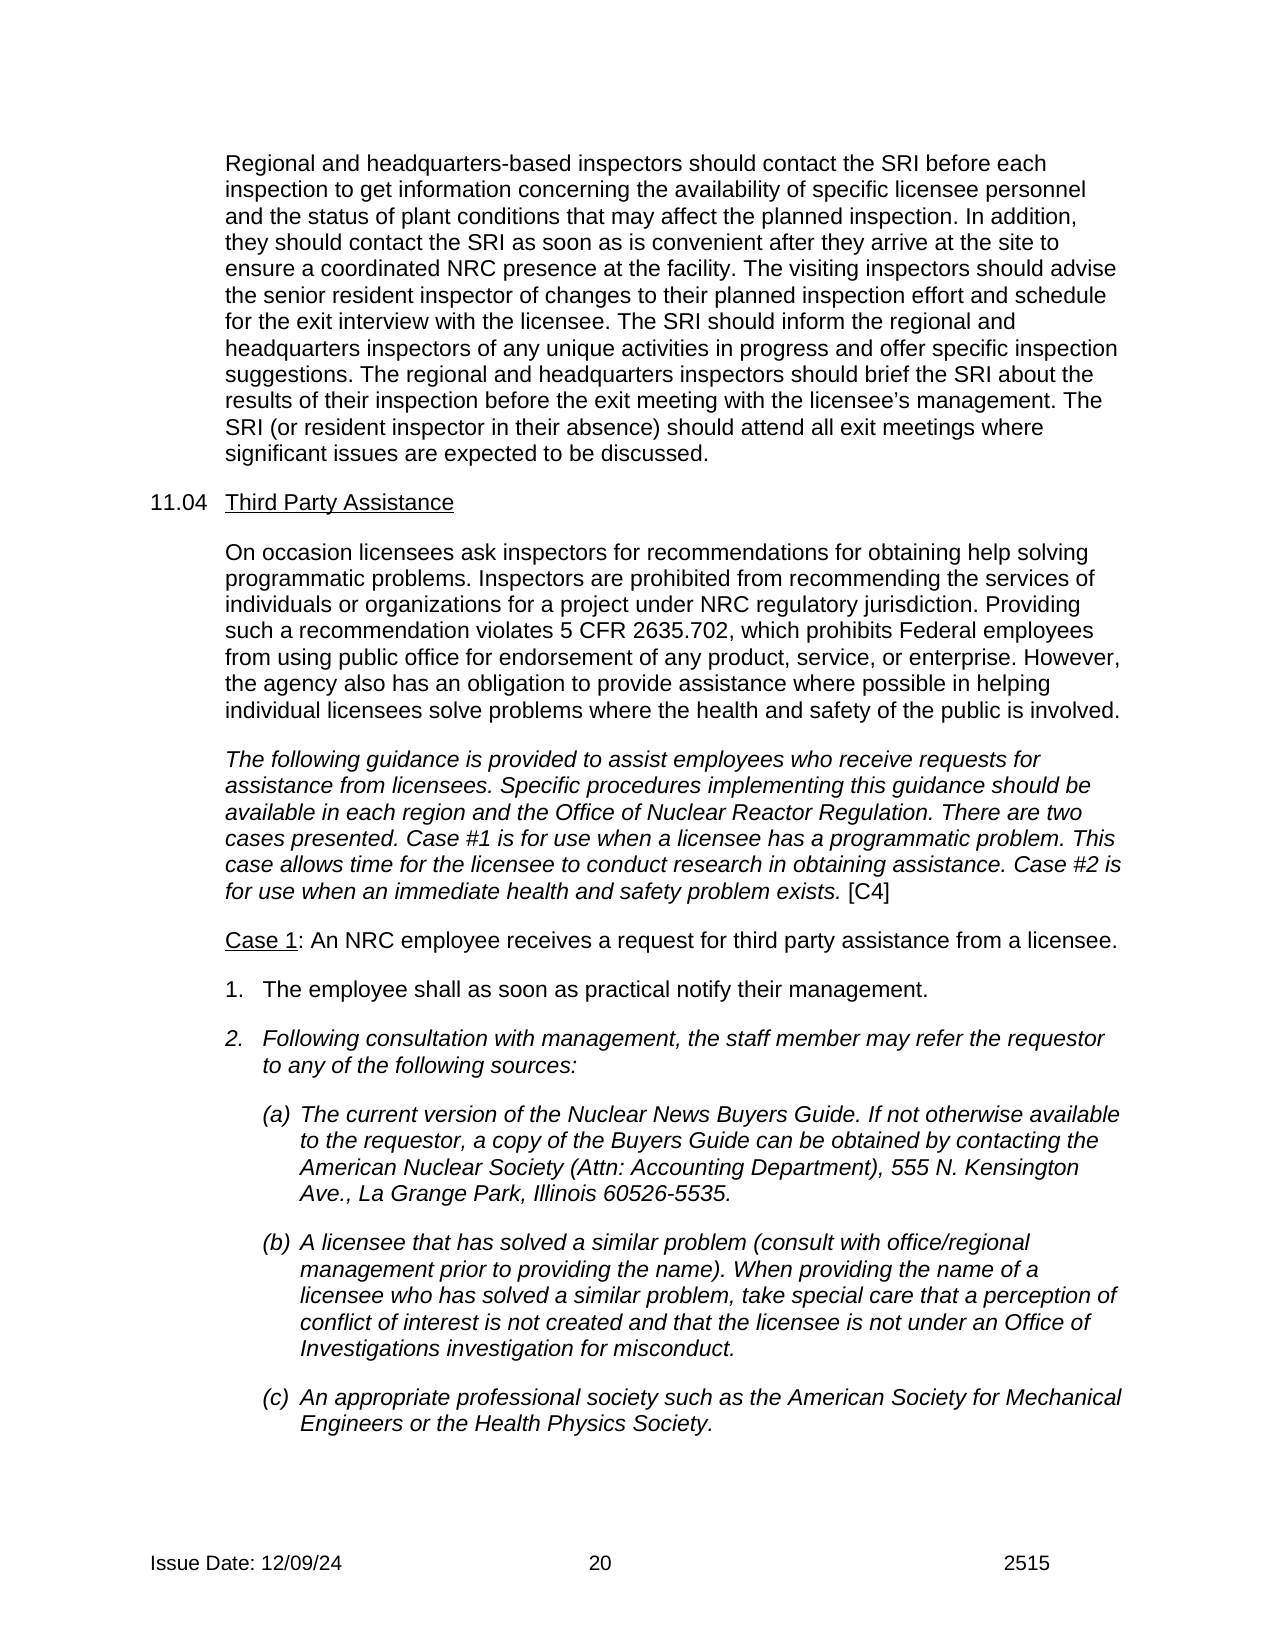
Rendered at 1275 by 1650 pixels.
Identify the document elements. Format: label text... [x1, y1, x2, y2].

list A licensee that has solved a similar problem (consult with office/regional management prior to providing the name). When providing the name of a licensee who has solved a similar problem, take special care that a perception of conflict of interest is not created and that the licensee is not under an Office of Investigations investigation for misconduct. [262, 1229, 1125, 1361]
text Case 1: An NRC employee receives a request for third party assistance from a licensee. [225, 927, 1125, 953]
list The employee shall as soon as practical notify their management. [225, 976, 1125, 1002]
text Regional and headquarters-based inspectors should contact the SRI before each inspection to get information concerning the availability of specific licensee personnel and the status of plant conditions that may affect the planned inspection. In addition, they should contact the SRI as soon as is convenient after they arrive at the site to ensure a coordinated NRC presence at the facility. The visiting inspectors should advise the senior resident inspector of changes to their planned inspection effort and schedule for the exit interview with the licensee. The SRI should inform the regional and headquarters inspectors of any unique activities in progress and offer specific inspection suggestions. The regional and headquarters inspectors should brief the SRI about the results of their inspection before the exit meeting with the licensee’s management. The SRI (or resident inspector in their absence) should attend all exit meetings where significant issues are expected to be discussed. [225, 150, 1125, 466]
list The current version of the Nuclear News Buyers Guide. If not otherwise available to the requestor, a copy of the Buyers Guide can be obtained by contacting the American Nuclear Society (Attn: Accounting Department), 555 N. Kensington Ave., La Grange Park, Illinois 60526-5535. [262, 1101, 1125, 1206]
list An appropriate professional society such as the American Society for Mechanical Engineers or the Health Physics Society. [262, 1384, 1125, 1437]
subtitle 11.04 Third Party Assistance [150, 489, 1125, 516]
list Following consultation with management, the staff member may refer the requestor to any of the following sources: [225, 1025, 1125, 1078]
text On occasion licensees ask inspectors for recommendations for obtaining help solving programmatic problems. Inspectors are prohibited from recommending the services of individuals or organizations for a project under NRC regulatory jurisdiction. Providing such a recommendation violates 5 CFR 2635.702, which prohibits Federal employees from using public office for endorsement of any product, service, or enterprise. However, the agency also has an obligation to provide assistance where possible in helping individual licensees solve problems where the health and safety of the public is involved. [225, 538, 1125, 723]
text The following guidance is provided to assist employees who receive requests for assistance from licensees. Specific procedures implementing this guidance should be available in each region and the Office of Nuclear Reactor Regulation. There are two cases presented. Case #1 is for use when a licensee has a programmatic problem. This case allows time for the licensee to conduct research in obtaining assistance. Case #2 is for use when an immediate health and safety problem exists. [C4] [225, 746, 1125, 904]
